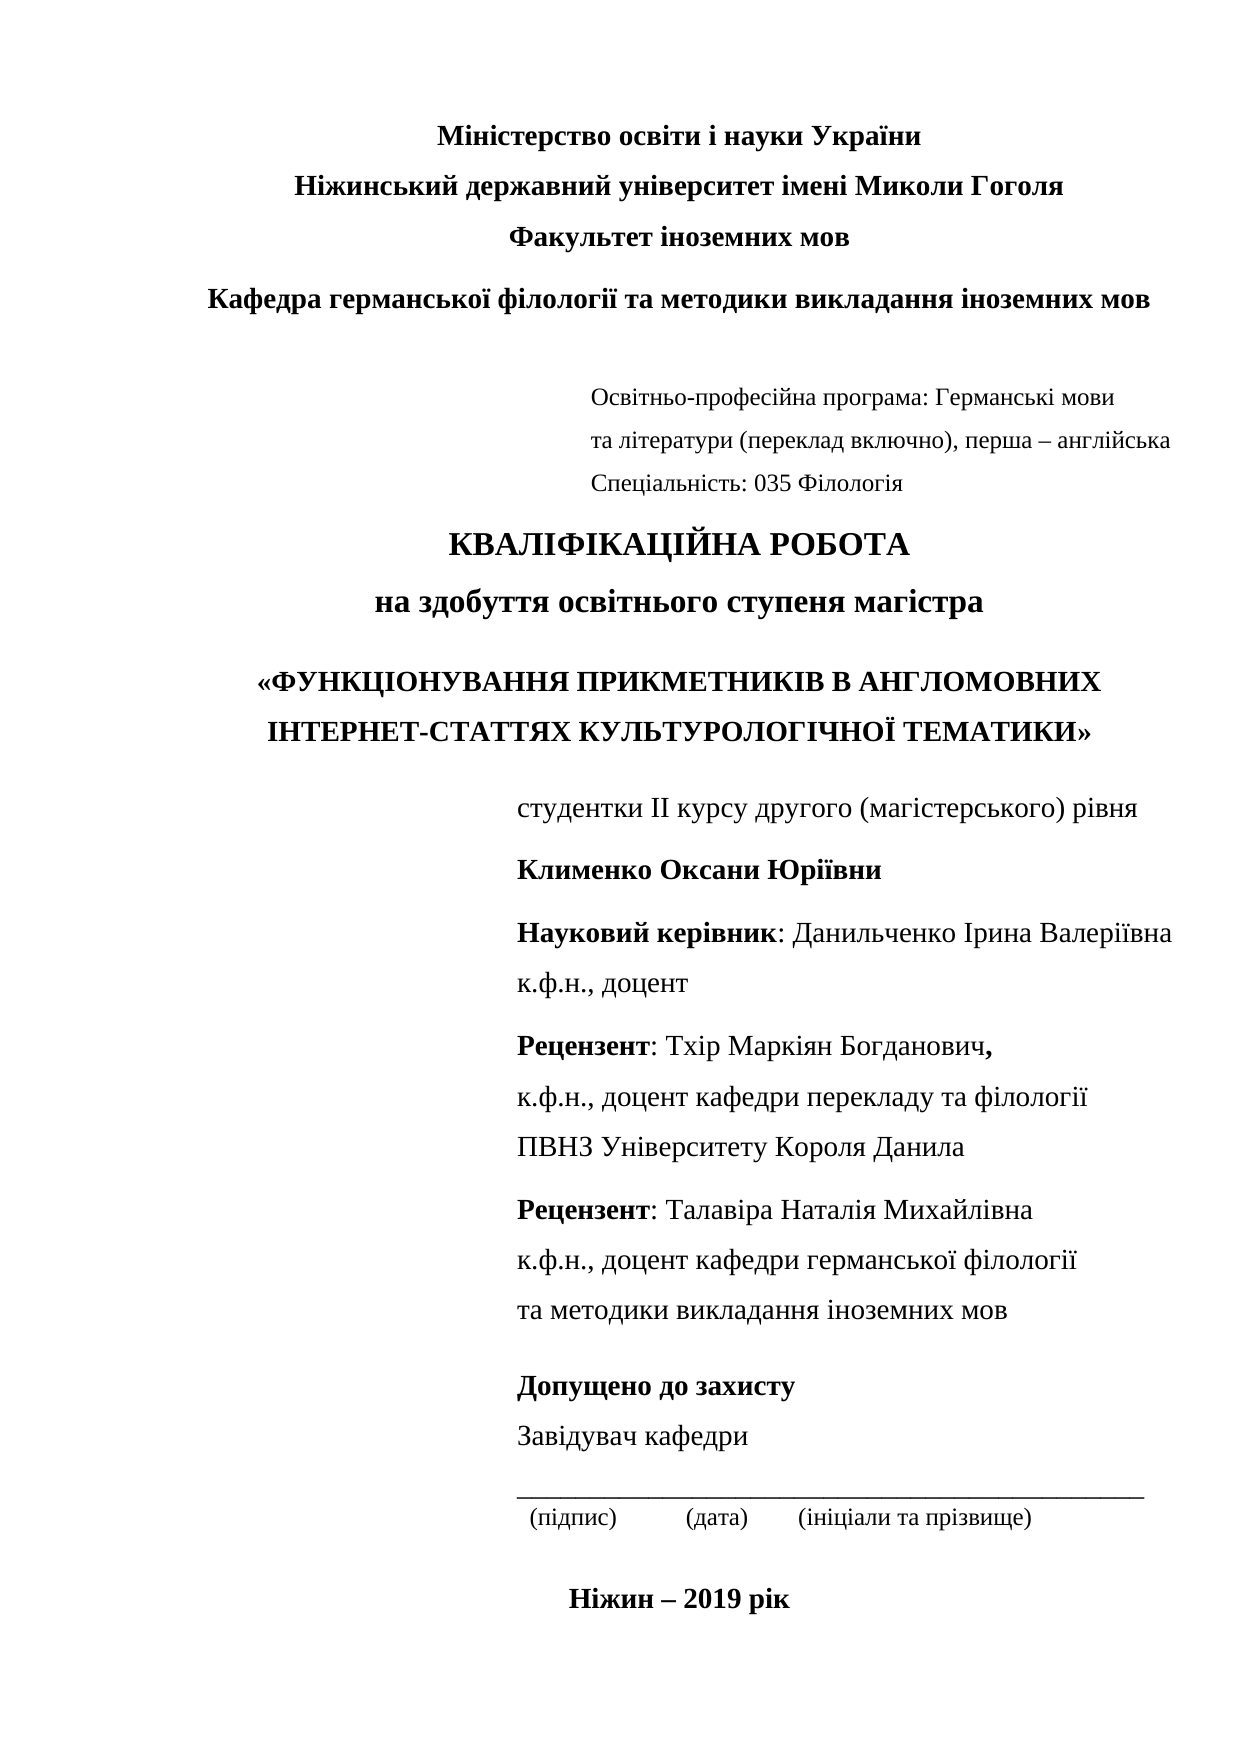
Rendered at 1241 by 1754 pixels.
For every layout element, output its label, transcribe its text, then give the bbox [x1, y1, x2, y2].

text Допущено до захисту [177, 1368, 1181, 1401]
text КВАЛІФІКАЦІЙНА РОБОТА [177, 524, 1181, 562]
text Рецензент: Тхір Маркіян Богданович, [177, 1028, 1181, 1062]
text Науковий керівник: Данильченко Ірина Валеріївна [177, 915, 1181, 949]
text Клименко Оксани Юріївни [177, 852, 1181, 886]
text Освітньо-професійна програма: Германські мови [177, 382, 1181, 411]
text Факультет іноземних мов [177, 219, 1181, 252]
text Спеціальність: 035 Філологія [177, 468, 1181, 497]
text (підпис) (дата) (ініціали та прізвище) [177, 1502, 1181, 1531]
text ПВНЗ Університету Короля Данила [177, 1129, 1181, 1163]
text Завідувач кафедри [177, 1418, 1181, 1452]
text на здобуття освітнього ступеня магістра [177, 582, 1181, 620]
text Ніжинський державний університет імені Миколи Гоголя [177, 168, 1181, 202]
text к.ф.н., доцент кафедри перекладу та філології [177, 1079, 1181, 1112]
text Ніжин – 2019 рік [177, 1581, 1181, 1614]
text к.ф.н., доцент [177, 966, 1181, 999]
text Міністерство освіти і науки України [177, 118, 1181, 152]
text ___________________________________________ [177, 1468, 1181, 1502]
text студентки ІІ курсу другого (магістерського) рівня [177, 790, 1181, 823]
text Кафедра германської філології та методики викладання іноземних мов [177, 282, 1181, 315]
text та методики викладання іноземних мов [177, 1292, 1181, 1326]
text Рецензент: Талавіра Наталія Михайлівна [177, 1192, 1181, 1225]
text «Функціонування прикметників в англомовних інтернет-статтях культурологічної тематики» [177, 664, 1181, 748]
text та літератури (переклад включно), перша – англійська [177, 425, 1181, 454]
text к.ф.н., доцент кафедри германської філології [177, 1242, 1181, 1276]
